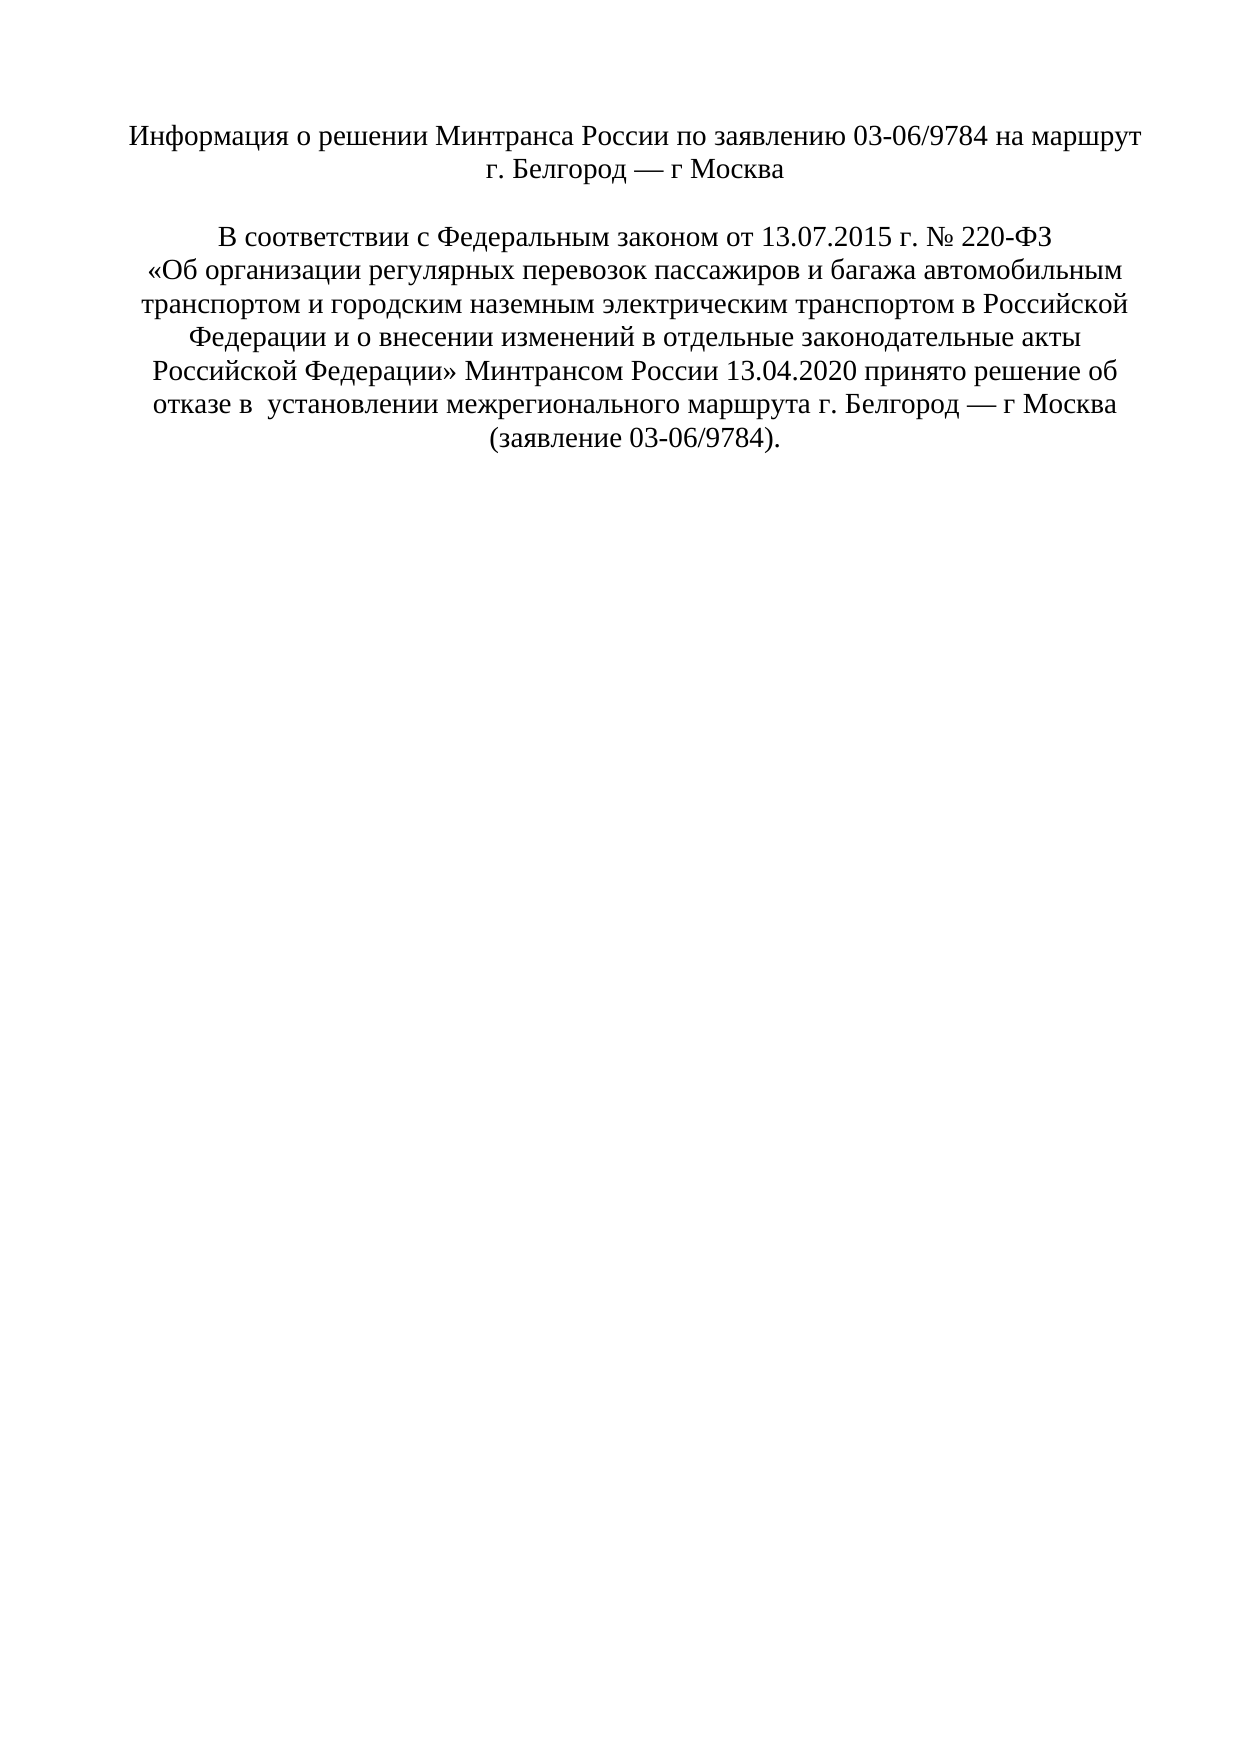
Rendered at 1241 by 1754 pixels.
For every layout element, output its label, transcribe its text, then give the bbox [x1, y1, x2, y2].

text В соответствии с Федеральным законом от 13.07.2015 г. № 220-ФЗ «Об организации регулярных перевозок пассажиров и багажа автомобильным транспортом и городским наземным электрическим транспортом в Российской Федерации и о внесении изменений в отдельные законодательные акты Российской Федерации» Минтрансом России 13.04.2020 принято решение об отказе в установлении межрегионального маршрута г. Белгород — г Москва (заявление 03-06/9784). [118, 219, 1152, 453]
text Информация о решении Минтранса России по заявлению 03-06/9784 на маршрут г. Белгород — г Москва [118, 118, 1152, 185]
